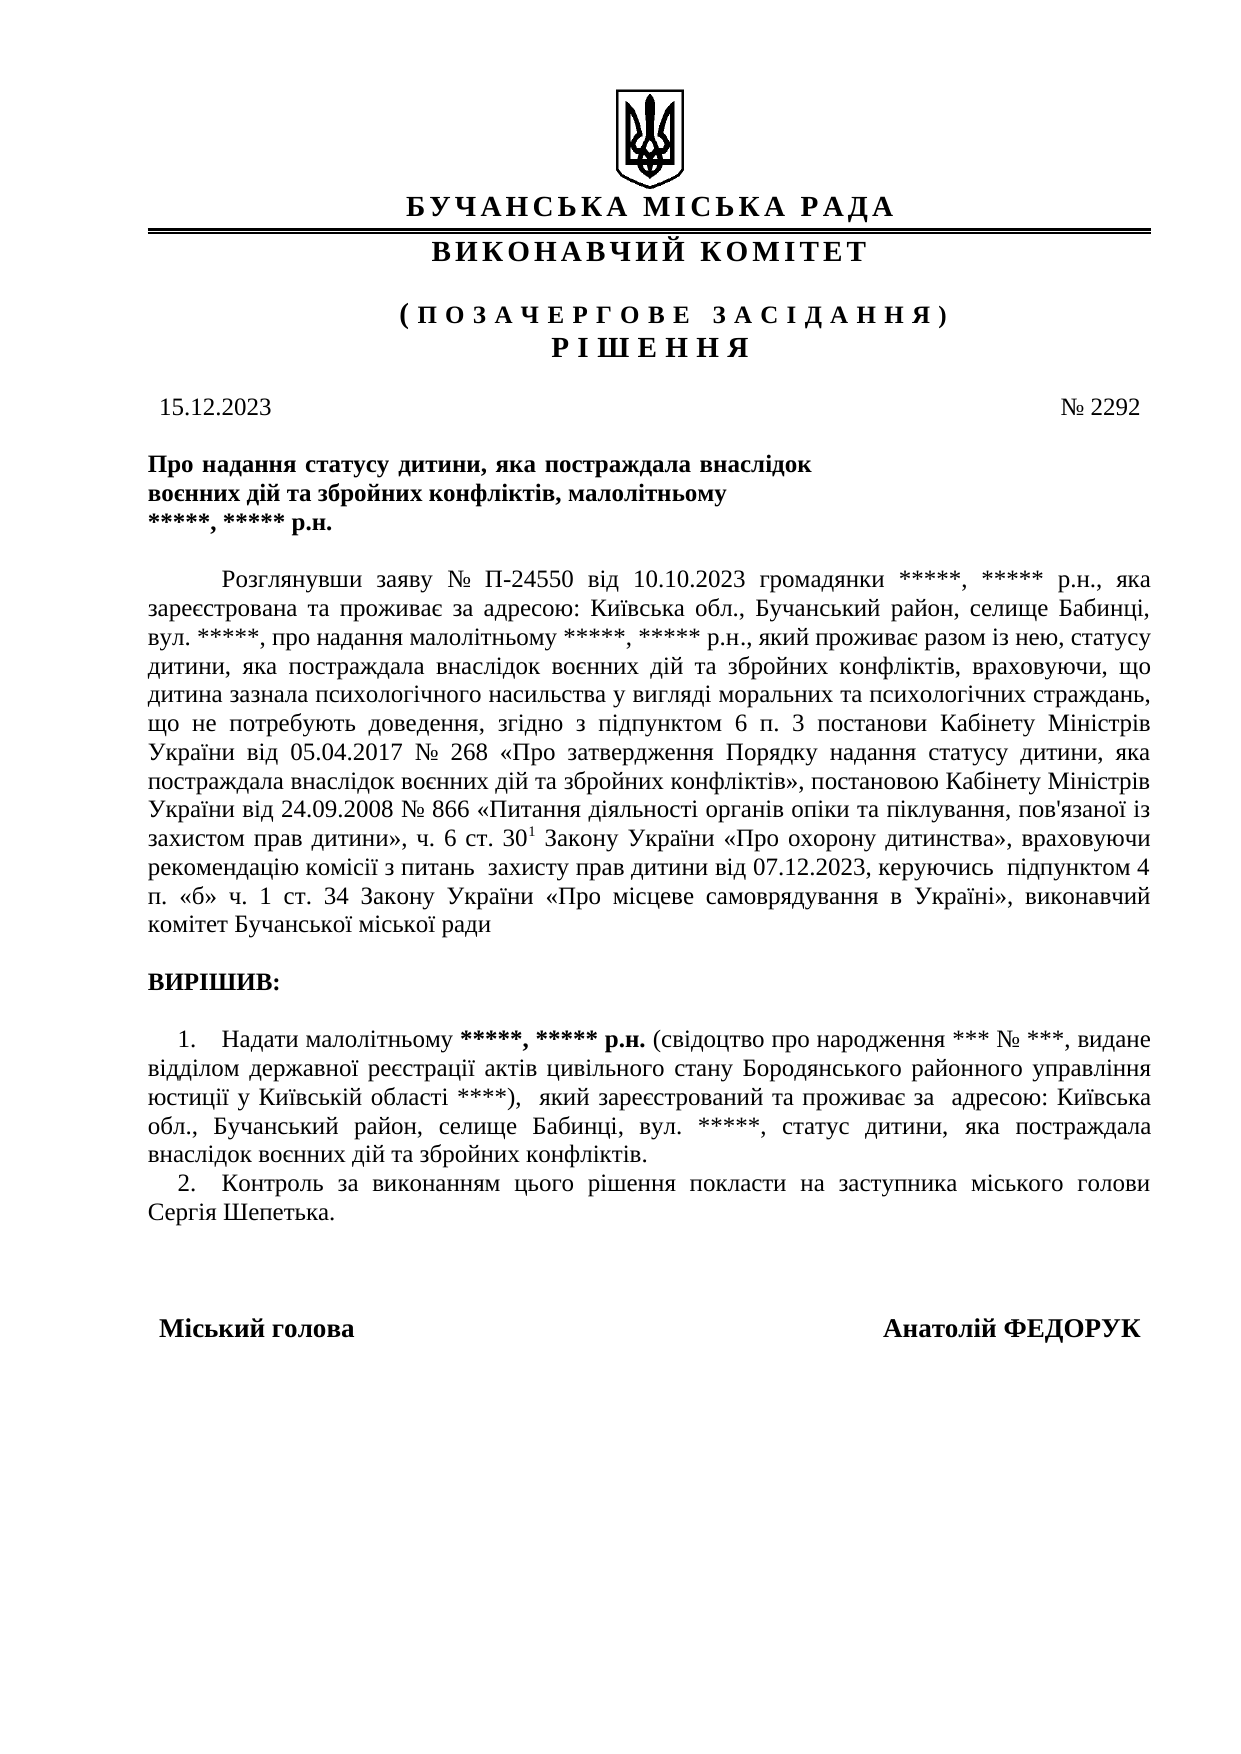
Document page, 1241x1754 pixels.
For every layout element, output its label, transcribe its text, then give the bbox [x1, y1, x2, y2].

text (ПОЗАЧЕРГОВЕ ЗАСІДАННЯ) [148, 296, 1152, 330]
text *****, ***** р.н. [148, 507, 812, 536]
table_header 15.12.2023 [148, 392, 650, 421]
table_header № 2292 [650, 392, 1152, 421]
table_header Міський голова [148, 1312, 649, 1343]
text ВИРІШИВ: [148, 967, 1152, 996]
table_header Анатолій ФЕДОРУК [649, 1312, 1152, 1343]
text Розглянувши заяву № П-24550 від 10.10.2023 громадянки *****, ***** р.н., яка зареєстрована та проживає за адресою: Київська обл., Бучанський район, селище Бабинці, вул. *****, про надання малолітньому *****, ***** р.н., який проживає разом із нею, статусу дитини, яка постраждала внаслідок воєнних дій та збройних конфліктів, враховуючи, що дитина зазнала психологічного насильства у вигляді моральних та психологічних страждань, що не потребують доведення, згідно з підпунктом 6 п. 3 постанови Кабінету Міністрів України від 05.04.2017 № 268 «Про затвердження Порядку надання статусу дитини, яка постраждала внаслідок воєнних дій та збройних конфліктів», постановою Кабінету Міністрів України від 24.09.2008 № 866 «Питання діяльності органів опіки та піклування, пов'язаної із захистом прав дитини», ч. 6 ст. 301 Закону України «Про охорону дитинства», враховуючи рекомендацію комісії з питань захисту прав дитини від 07.12.2023, керуючись підпунктом 4 п. «б» ч. 1 ст. 34 Закону України «Про місцеве самоврядування в Україні», виконавчий комітет Бучанської міської ради [148, 564, 1152, 938]
list Контроль за виконанням цього рішення покласти на заступника міського голови Сергія Шепетька. [148, 1168, 1152, 1226]
picture [614, 88, 685, 189]
table_header ВИКОНАВЧИЙ КОМІТЕТ [148, 234, 1151, 296]
text БУЧАНСЬКА МІСЬКА РАДА [148, 189, 1152, 223]
text РІШЕННЯ [148, 330, 1152, 363]
text Про надання статусу дитини, яка постраждала внаслідок воєнних дій та збройних конфліктів, малолітньому [148, 449, 812, 507]
list Надати малолітньому *****, ***** р.н. (свідоцтво про народження *** № ***, видане відділом державної реєстрації актів цивільного стану Бородянського районного управління юстиції у Київській області ****), який зареєстрований та проживає за адресою: Київська обл., Бучанський район, селище Бабинці, вул. *****, статус дитини, яка постраждала внаслідок воєнних дій та збройних конфліктів. [148, 1024, 1152, 1168]
